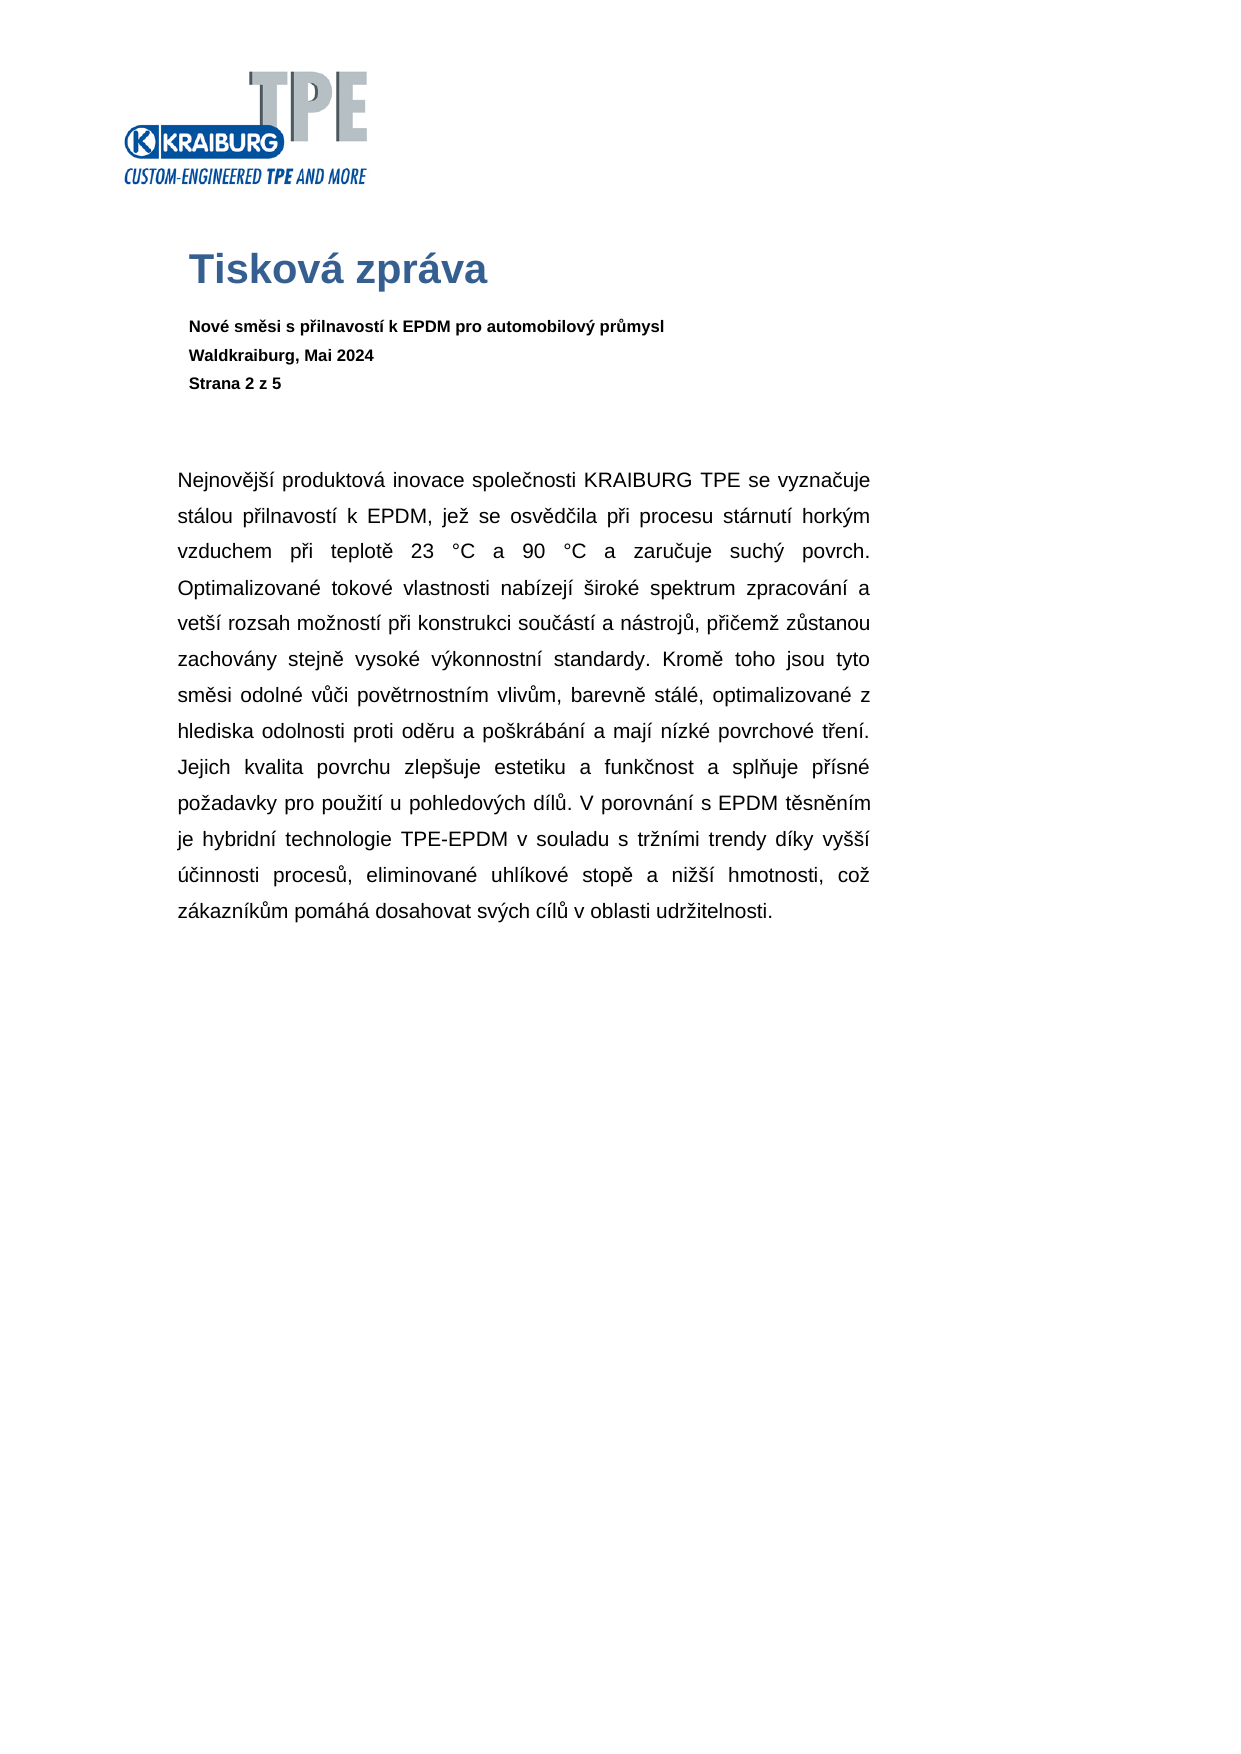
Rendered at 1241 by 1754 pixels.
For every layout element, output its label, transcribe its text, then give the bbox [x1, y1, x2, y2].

picture [112, 55, 379, 200]
text Nejnovější produktová inovace společnosti KRAIBURG TPE se vyznačuje stálou přilnavostí k EPDM, jež se osvědčila při procesu stárnutí horkým vzduchem při teplotě 23 °C a 90 °C a zaručuje suchý povrch. Optimalizované tokové vlastnosti nabízejí široké spektrum zpracování a vetší rozsah možností při konstrukci součástí a nástrojů, přičemž zůstanou zachovány stejně vysoké výkonnostní standardy. Kromě toho jsou tyto směsi odolné vůči povětrnostním vlivům, barevně stálé, optimalizované z hlediska odolnosti proti oděru a poškrábání a mají nízké povrchové tření. Jejich kvalita povrchu zlepšuje estetiku a funkčnost a splňuje přísné požadavky pro použití u pohledových dílů. V porovnání s EPDM těsněním je hybridní technologie TPE-EPDM v souladu s tržními trendy díky vyšší účinnosti procesů, eliminované uhlíkové stopě a nižší hmotnosti, což zákazníkům pomáhá dosahovat svých cílů v oblasti udržitelnosti. [177, 467, 871, 923]
